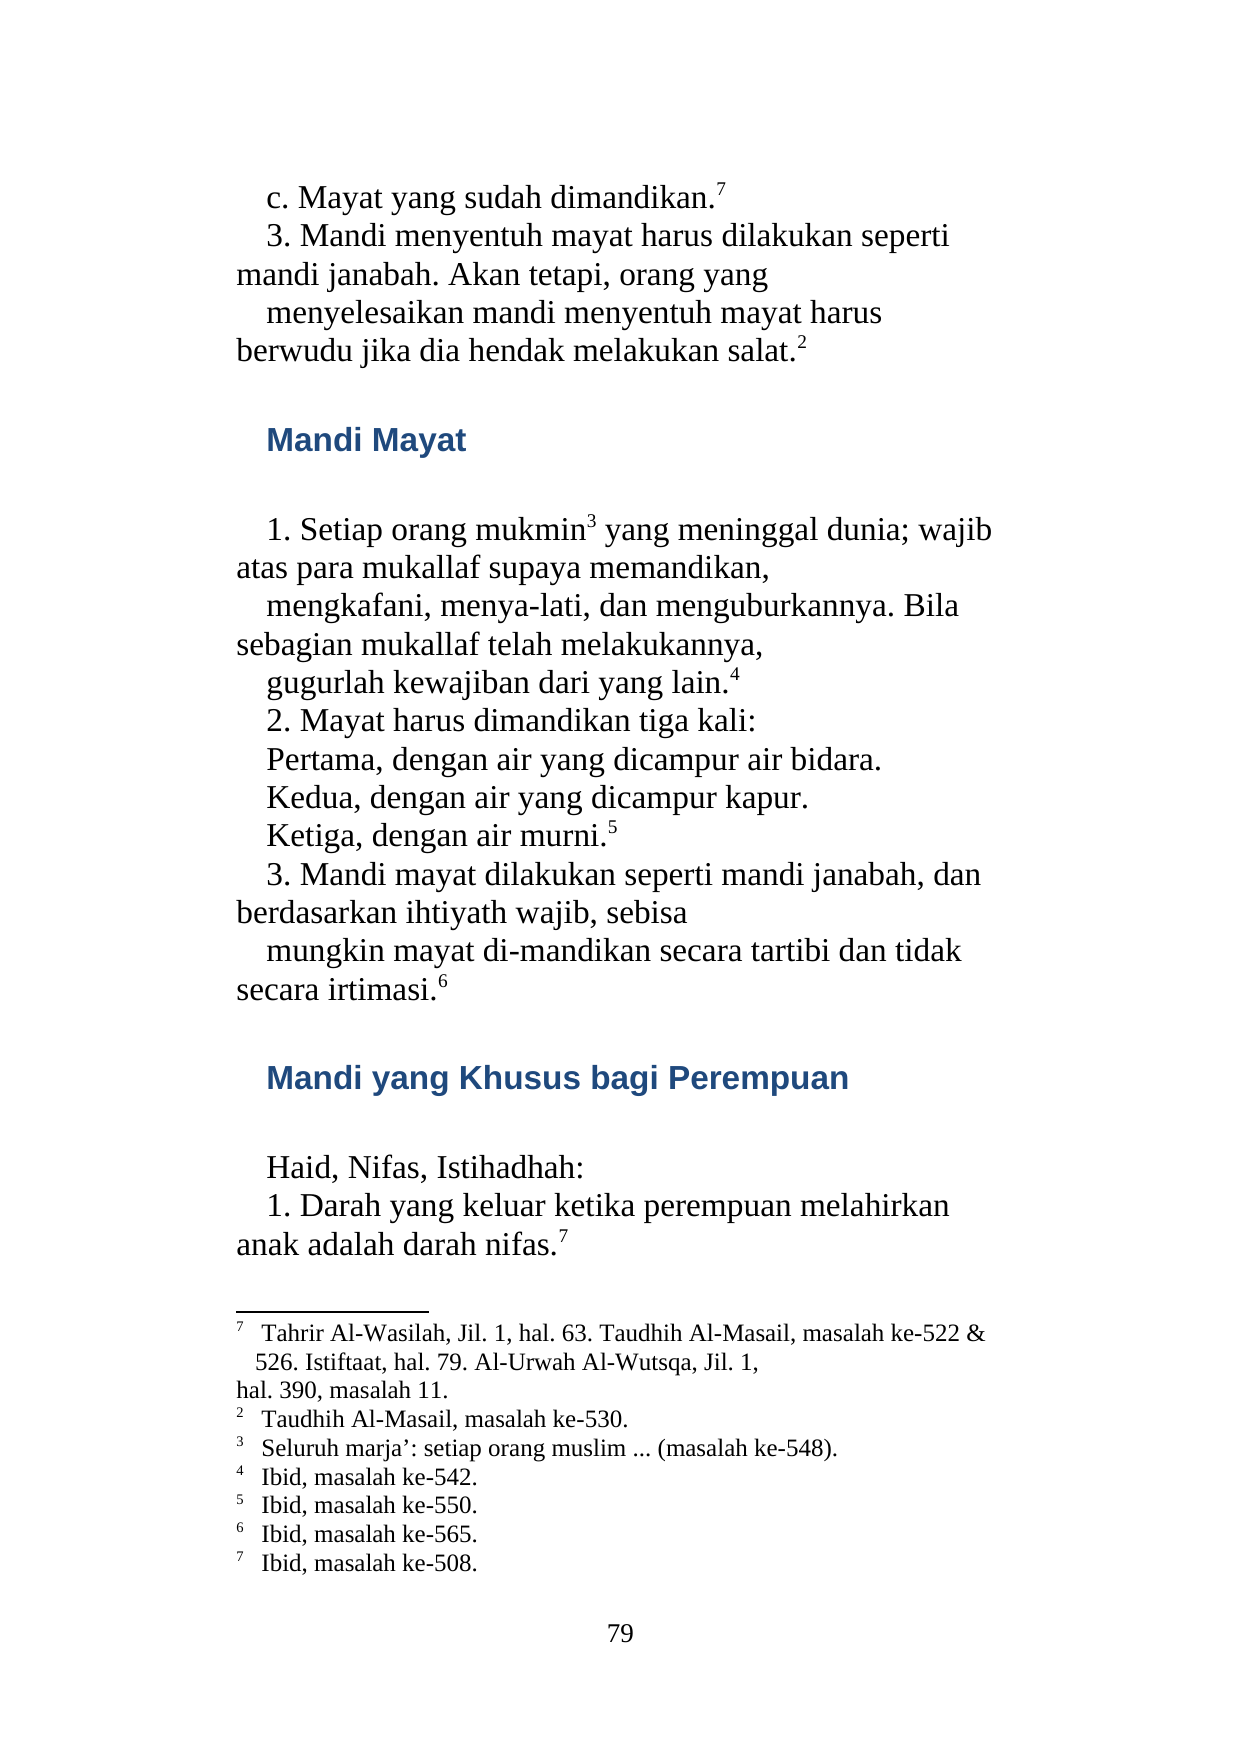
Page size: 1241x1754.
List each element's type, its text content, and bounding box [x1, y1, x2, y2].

text Kedua, dengan air yang dicampur kapur. [236, 777, 1004, 816]
text 3. Mandi mayat dilakukan seperti mandi janabah, dan berdasarkan ihtiyath wajib, sebisa [236, 854, 1004, 931]
text c. Mayat yang sudah dimandikan. [236, 177, 1004, 216]
text 1. Setiap orang mukmin yang meninggal dunia; wajib atas para mukallaf supaya memandikan, [236, 509, 1004, 586]
text mungkin mayat di-mandikan secara tartibi dan tidak secara irtimasi. [236, 931, 1004, 1007]
text mengkafani, menya-lati, dan menguburkannya. Bila sebagian mukallaf telah melakukannya, [236, 586, 1004, 662]
text 1. Darah yang keluar ketika perempuan melahirkan anak adalah darah nifas. [236, 1186, 1004, 1262]
subtitle Mandi yang Khusus bagi Perempuan [236, 1058, 1004, 1097]
subtitle Mandi Mayat [236, 420, 1004, 458]
text 3. Mandi menyentuh mayat harus dilakukan seperti mandi janabah. Akan tetapi, orang yang [236, 216, 1004, 292]
text Haid, Nifas, Istihadhah: [236, 1147, 1004, 1186]
text 2. Mayat harus dimandikan tiga kali: [236, 701, 1004, 739]
text menyelesaikan mandi menyentuh mayat harus berwudu jika dia hendak melakukan salat. [236, 292, 1004, 369]
text Ketiga, dengan air murni. [236, 816, 1004, 854]
text Pertama, dengan air yang dicampur air bidara. [236, 739, 1004, 777]
text gugurlah kewajiban dari yang lain. [236, 662, 1004, 701]
